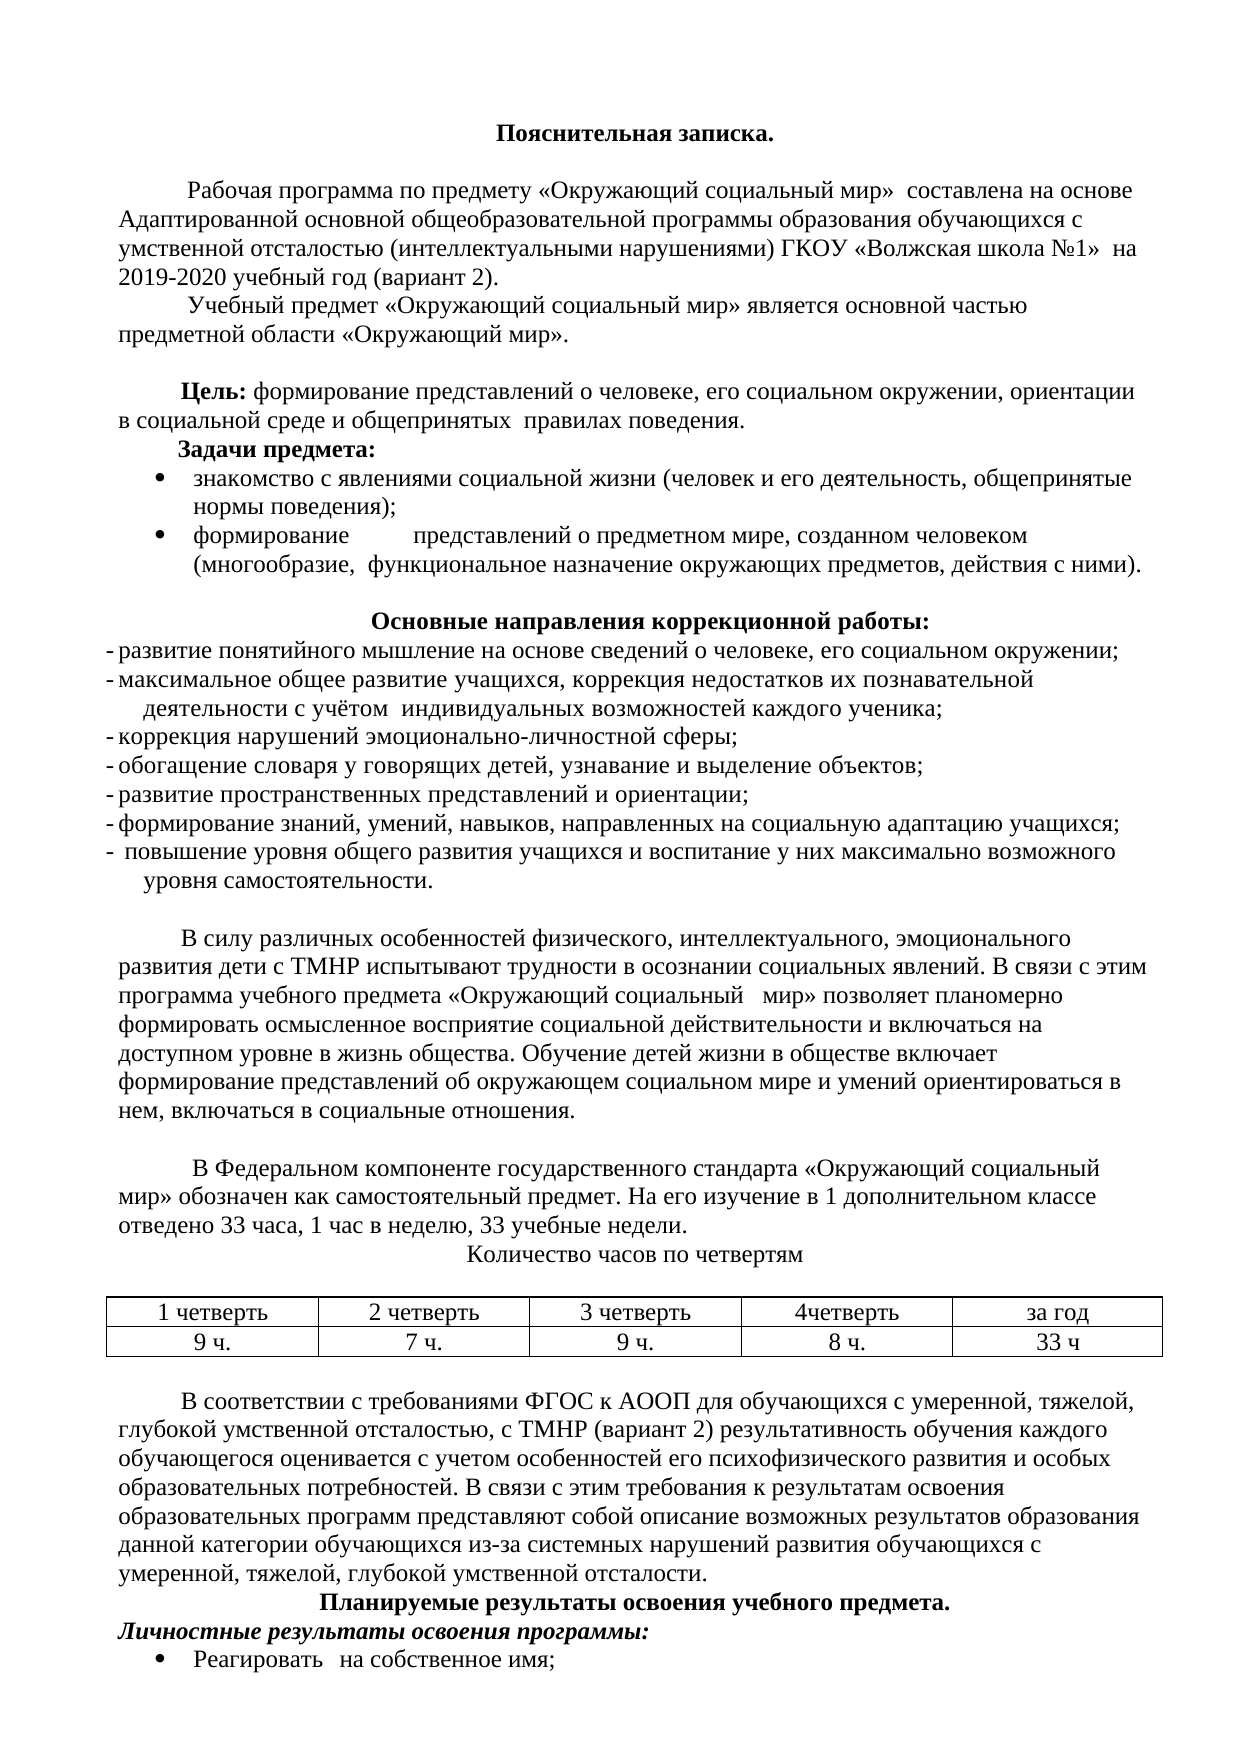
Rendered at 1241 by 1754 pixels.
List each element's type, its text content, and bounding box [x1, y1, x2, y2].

table_header 2 четверть [319, 1298, 529, 1326]
list коррекция нарушений эмоционально-личностной сферы; [106, 721, 1152, 750]
text В соответствии с требованиями ФГОС к АООП для обучающихся с умеренной, тяжелой, глубокой умственной отсталостью, с ТМНР (вариант 2) результативность обучения каждого обучающегося оценивается с учетом особенностей его психофизического развития и особых образовательных потребностей. В связи с этим требования к результатам освоения образовательных программ представляют собой описание возможных результатов образования данной категории обучающихся из-за системных нарушений развития обучающихся с умеренной, тяжелой, глубокой умственной отсталости. [118, 1386, 1152, 1587]
table_header 4четверть [742, 1298, 952, 1326]
text В силу различных особенностей физического, интеллектуального, эмоционального развития дети с ТМНР испытывают трудности в осознании социальных явлений. В связи с этим программа учебного предмета «Окружающий социальный мир» позволяет планомерно формировать осмысленное восприятие социальной действительности и включаться на доступном уровне в жизнь общества. Обучение детей жизни в обществе включает формирование представлений об окружающем социальном мире и умений ориентироваться в нем, включаться в социальные отношения. [118, 923, 1151, 1124]
table_cell 9 ч. [530, 1327, 741, 1356]
table_cell 7 ч. [319, 1327, 529, 1356]
list обогащение словаря у говорящих детей, узнавание и выделение объектов; [106, 750, 1152, 779]
list знакомство с явлениями социальной жизни (человек и его деятельность, общепринятые нормы поведения); [156, 463, 1152, 520]
text Учебный предмет «Окружающий социальный мир» является основной частью предметной области «Окружающий мир». [118, 291, 1145, 348]
table_cell 9 ч. [107, 1327, 318, 1356]
table_cell 33 ч [953, 1327, 1162, 1356]
text Задачи предмета: [118, 434, 1152, 463]
table_header 1 четверть [107, 1298, 318, 1326]
text Цель: формирование представлений о человеке, его социальном окружении, ориентации в социальной среде и общепринятых правилах поведения. [118, 376, 1152, 434]
text Пояснительная записка. [118, 118, 1152, 147]
list формирование знаний, умений, навыков, направленных на социальную адаптацию учащихся; [106, 808, 1151, 836]
table_cell 8 ч. [742, 1327, 952, 1356]
list максимальное общее развитие учащихся, коррекция недостатков их познавательной деятельности с учётом индивидуальных возможностей каждого ученика; [106, 664, 1152, 721]
list формирование представлений о предметном мире, созданном человеком (многообразие, функциональное назначение окружающих предметов, действия с ними). [156, 520, 1152, 578]
table_header 3 четверть [530, 1298, 741, 1326]
text Основные направления коррекционной работы: [118, 606, 1147, 635]
text В Федеральном компоненте государственного стандарта «Окружающий социальный мир» обозначен как самостоятельный предмет. На его изучение в 1 дополнительном классе отведено 33 часа, 1 час в неделю, 33 учебные недели. [118, 1153, 1145, 1239]
text Рабочая программа по предмету «Окружающий социальный мир» составлена на основе Адаптированной основной общеобразовательной программы образования обучающихся с умственной отсталостью (интеллектуальными нарушениями) ГКОУ «Волжская школа №1» на 2019-2020 учебный год (вариант 2). [118, 176, 1152, 291]
list развитие пространственных представлений и ориентации; [106, 779, 1152, 808]
text Личностные результаты освоения программы: [118, 1616, 1152, 1644]
table_header за год [953, 1298, 1162, 1326]
text Планируемые результаты освоения учебного предмета. [118, 1587, 1152, 1616]
text Количество часов по четвертям [118, 1239, 1152, 1268]
list развитие понятийного мышление на основе сведений о человеке, его социальном окружении; [106, 635, 1152, 664]
list повышение уровня общего развития учащихся и воспитание у них максимально возможного уровня самостоятельности. [106, 836, 1151, 894]
list Реагировать на собственное имя; [156, 1644, 1152, 1673]
